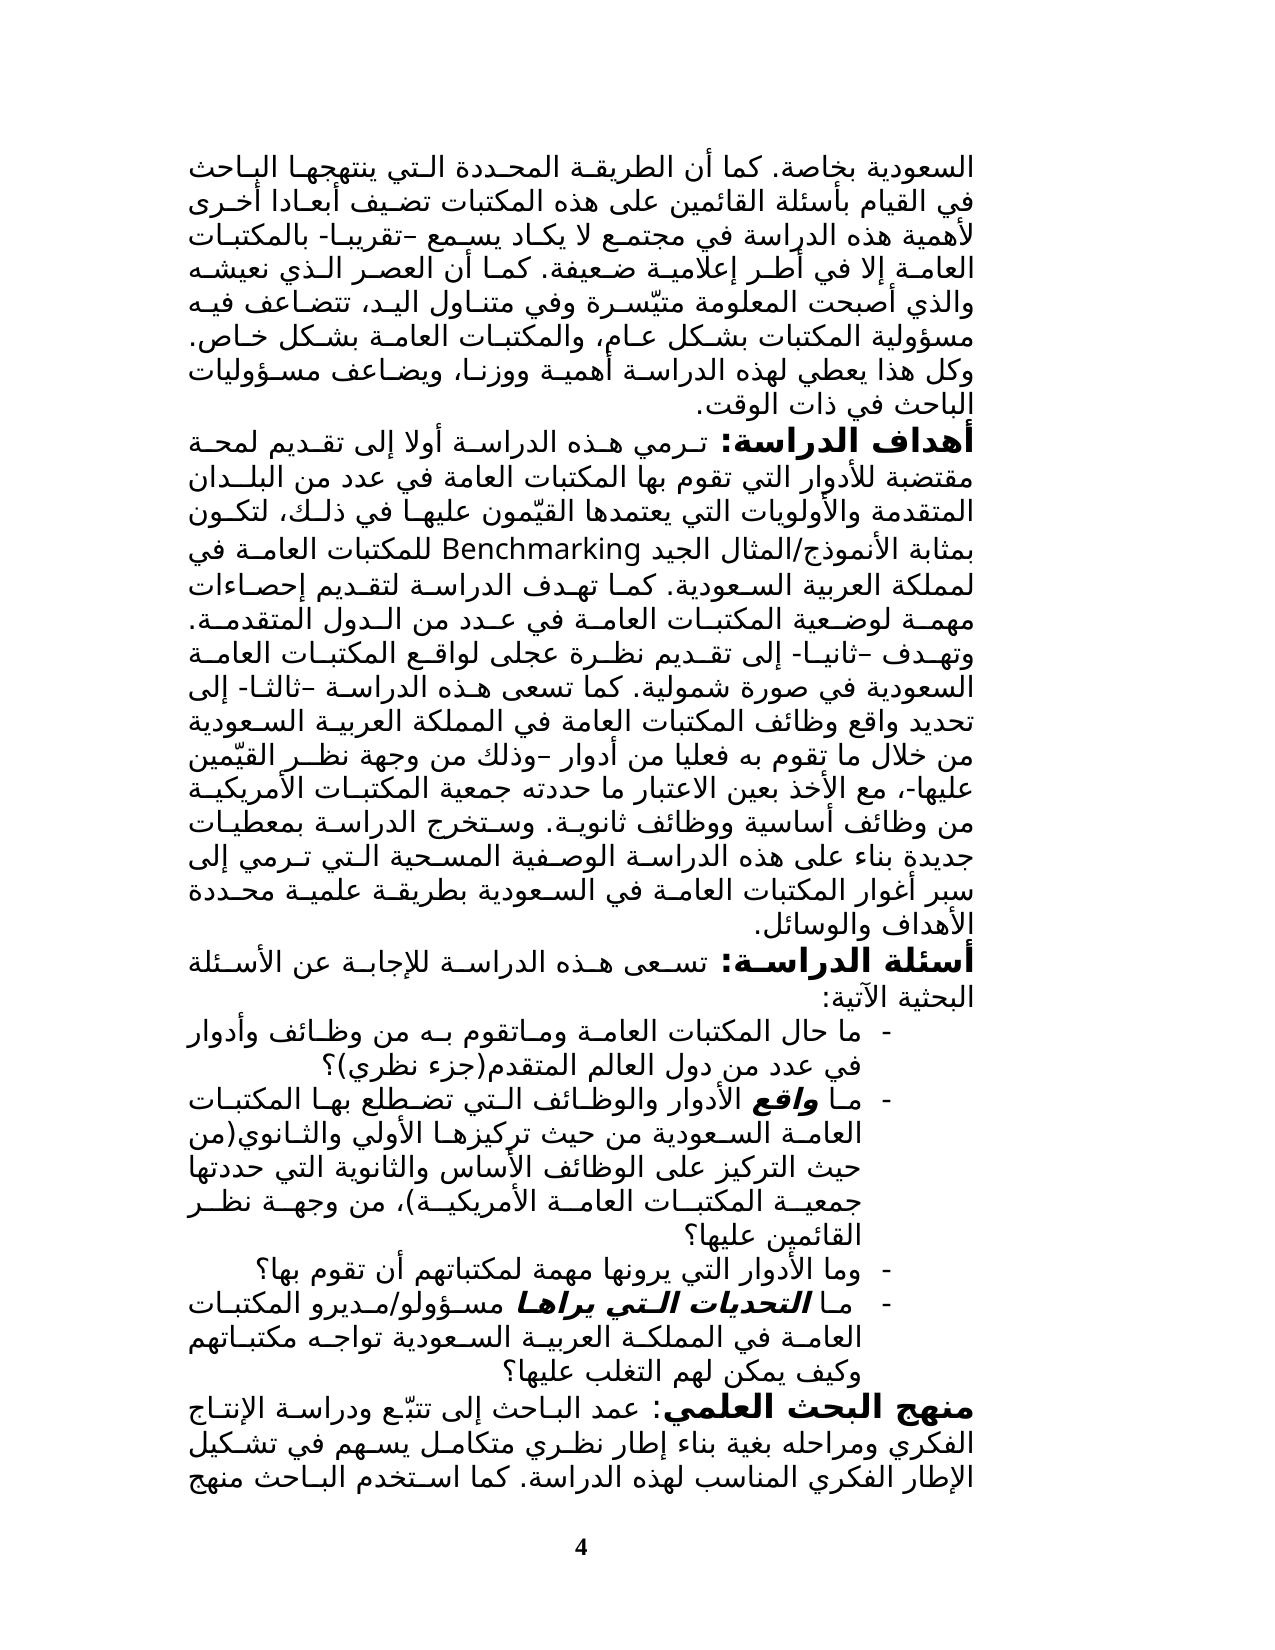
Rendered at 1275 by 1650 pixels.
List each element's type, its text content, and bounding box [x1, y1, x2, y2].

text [187, 1388, 975, 1495]
list ما التحديات التي يراها مسؤولو/مديرو المكتبات العامة في المملكة العربية السعودية تواجه مكتباتهم وكيف يمكن لهم التغلب عليها؟ [187, 1286, 881, 1388]
text أسئلة الدراسة: تسعى هذه الدراسة للإجابة عن الأسئلة البحثية الآتية: [187, 942, 975, 1014]
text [187, 150, 975, 422]
list ما حال المكتبات العامة وماتقوم به من وظائف وأدوار في عدد من دول العالم المتقدم(جزء نظري)؟ [187, 1014, 881, 1082]
text أهداف الدراسة: ترمي هذه الدراسة أولا إلى تقديم لمحة مقتضبة للأدوار التي تقوم بها المكتبات العامة في عدد من البلدان المتقدمة والأولويات التي يعتمدها القيّمون عليها في ذلك، لتكون بمثابة الأنموذج/المثال الجيد Benchmarking للمكتبات العامة في لمملكة العربية السعودية. كما تهدف الدراسة لتقديم إحصاءات مهمة لوضعية المكتبات العامة في عدد من الدول المتقدمة. وتهدف –ثانيا- إلى تقديم نظرة عجلى لواقع المكتبات العامة السعودية في صورة شمولية. كما تسعى هذه الدراسة –ثالثا- إلى تحديد واقع وظائف المكتبات العامة في المملكة العربية السعودية من خلال ما تقوم به فعليا من أدوار –وذلك من وجهة نظر القيّمين عليها-، مع الأخذ بعين الاعتبار ما حددته جمعية المكتبات الأمريكية من وظائف أساسية ووظائف ثانوية. وستخرج الدراسة بمعطيات جديدة بناء على هذه الدراسة الوصفية المسحية التي ترمي إلى سبر أغوار المكتبات العامة في السعودية بطريقة علمية محددة الأهداف والوسائل. [187, 422, 975, 942]
list ما واقع الأدوار والوظائف التي تضطلع بها المكتبات العامة السعودية من حيث تركيزها الأولي والثانوي(من حيث التركيز على الوظائف الأساس والثانوية التي حددتها جمعية المكتبات العامة الأمريكية)، من وجهة نظر القائمين عليها؟ [187, 1082, 881, 1252]
list وما الأدوار التي يرونها مهمة لمكتباتهم أن تقوم بها؟ [187, 1252, 881, 1286]
